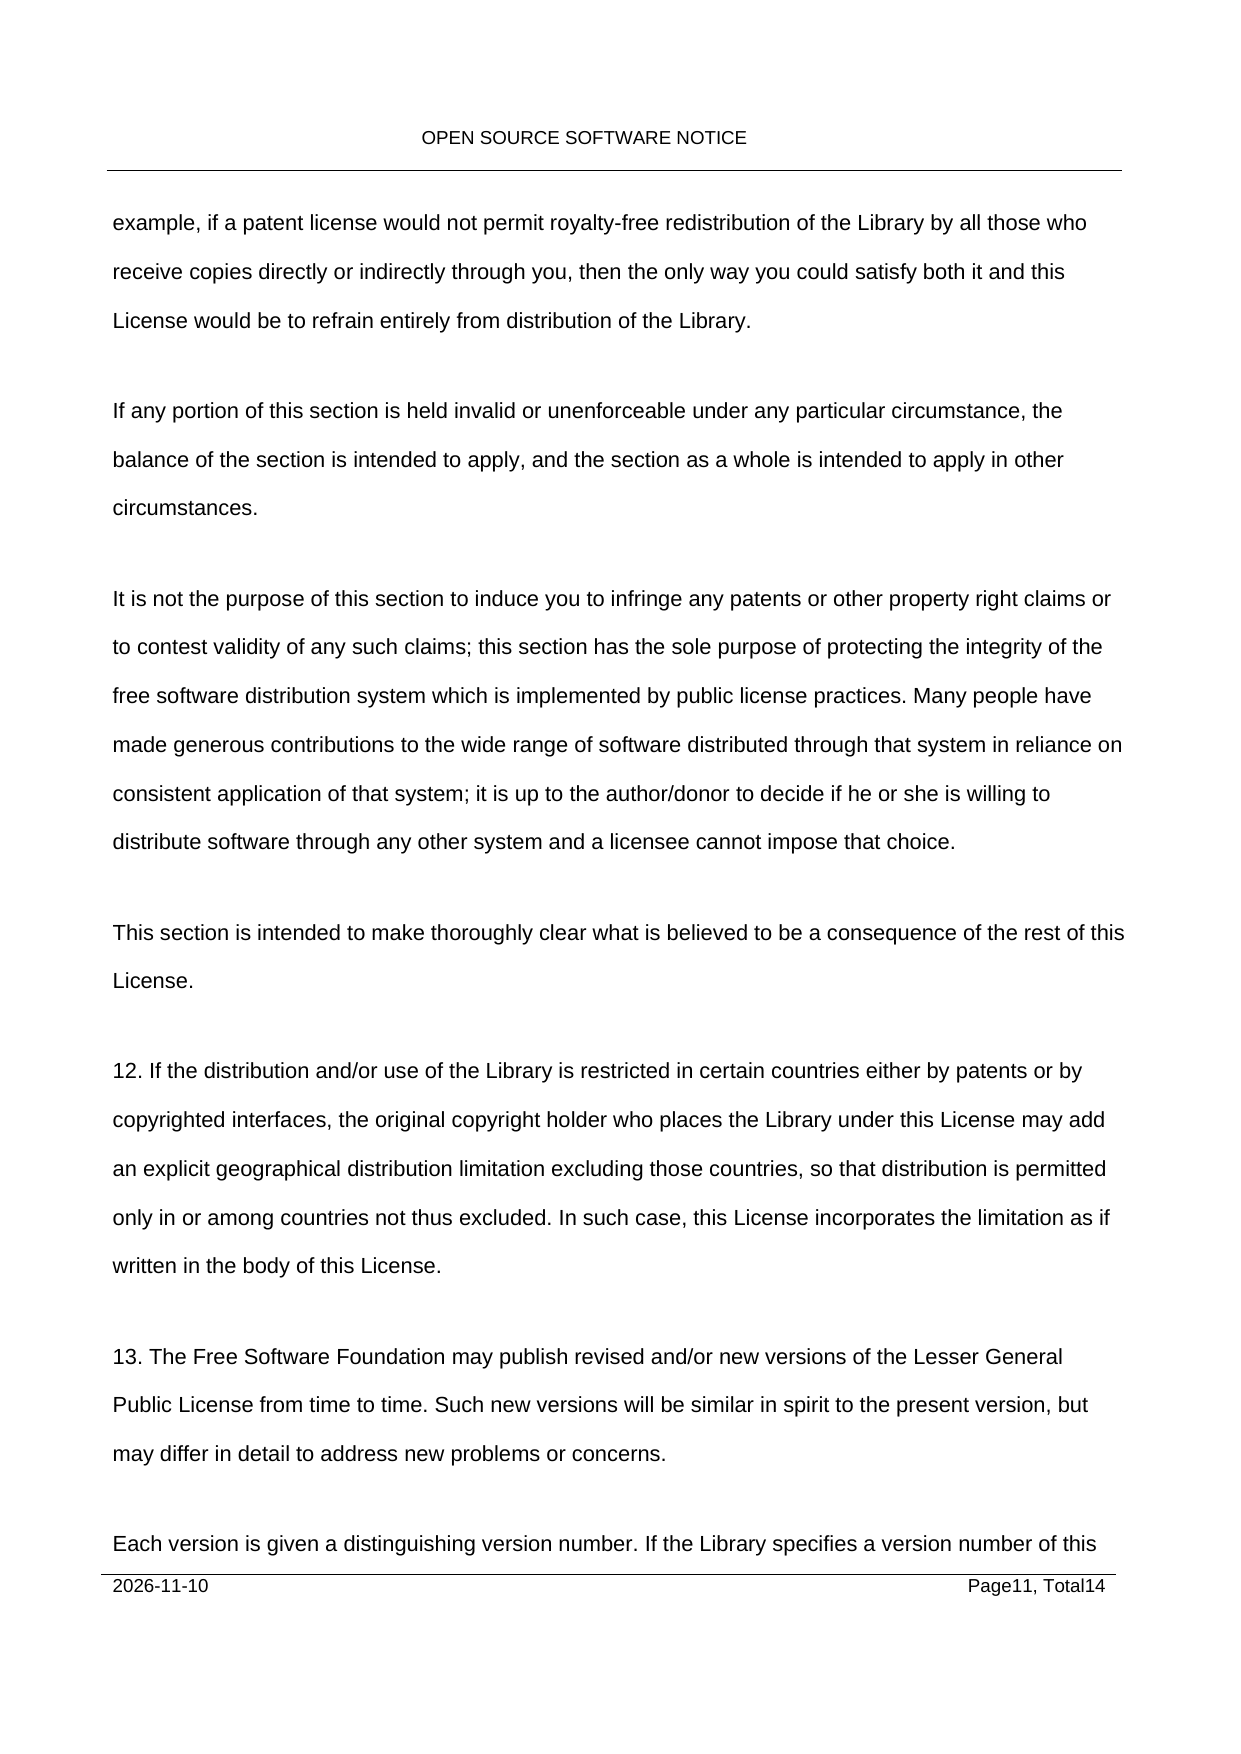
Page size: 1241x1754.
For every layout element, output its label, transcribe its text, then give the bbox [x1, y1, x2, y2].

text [112, 206, 1128, 336]
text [112, 1528, 1128, 1560]
text 13. The Free Software Foundation may publish revised and/or new versions of the Lesser General Public License from time to time. Such new versions will be similar in spirit to the present version, but may differ in detail to address new problems or concerns. [112, 1340, 1128, 1470]
text This section is intended to make thoroughly clear what is believed to be a consequence of the rest of this License. [112, 916, 1128, 997]
text 12. If the distribution and/or use of the Library is restricted in certain countries either by patents or by copyrighted interfaces, the original copyright holder who places the Library under this License may add an explicit geographical distribution limitation excluding those countries, so that distribution is permitted only in or among countries not thus excluded. In such case, this License incorporates the limitation as if written in the body of this License. [112, 1055, 1128, 1282]
text It is not the purpose of this section to induce you to infringe any patents or other property right claims or to contest validity of any such claims; this section has the sole purpose of protecting the integrity of the free software distribution system which is implemented by public license practices. Many people have made generous contributions to the wide range of software distributed through that system in reliance on consistent application of that system; it is up to the author/donor to decide if he or she is willing to distribute software through any other system and a licensee cannot impose that choice. [112, 582, 1128, 858]
text If any portion of this section is held invalid or unenforceable under any particular circumstance, the balance of the section is intended to apply, and the section as a whole is intended to apply in other circumstances. [112, 394, 1128, 524]
